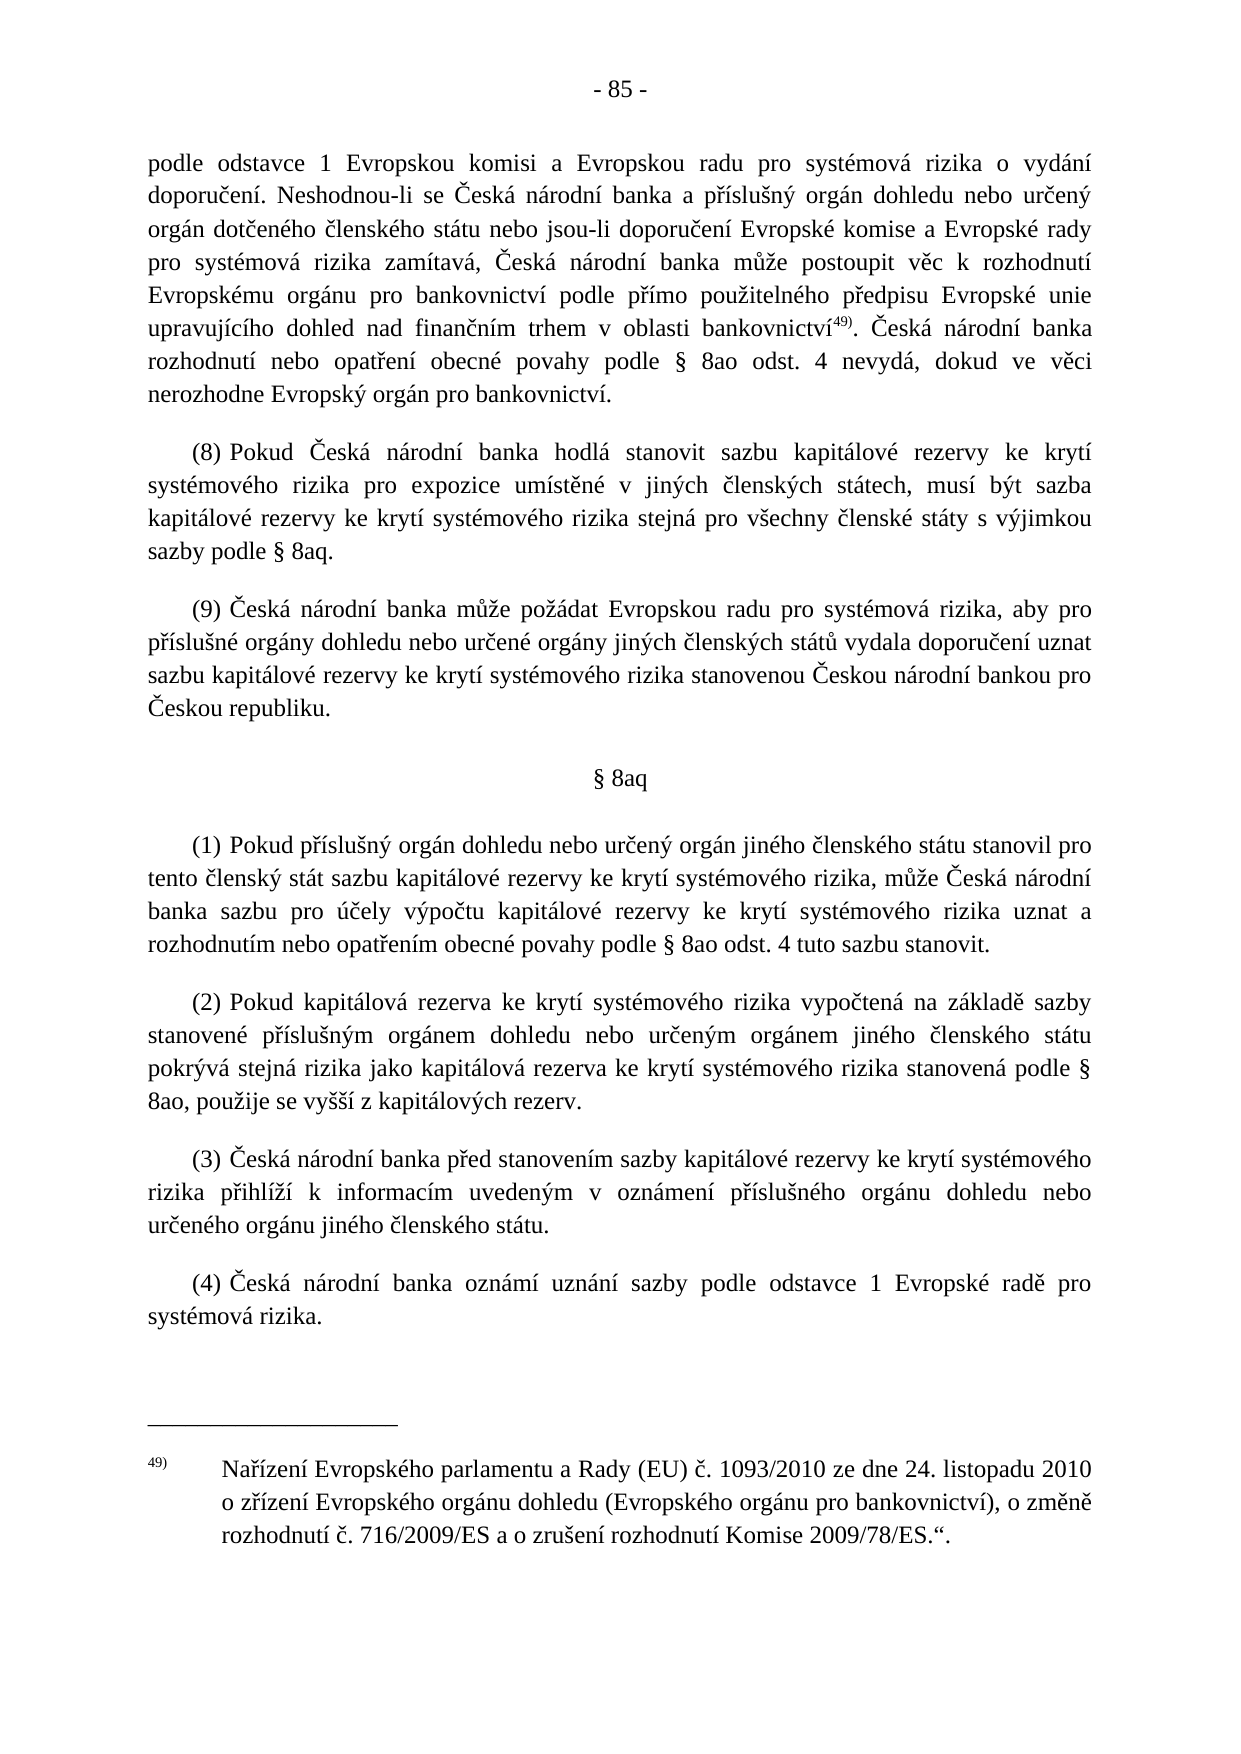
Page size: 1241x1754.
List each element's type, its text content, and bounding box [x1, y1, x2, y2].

text ____________________ [148, 1400, 1093, 1429]
list Česká národní banka před stanovením sazby kapitálové rezervy ke krytí systémového rizika přihlíží k informacím uvedeným v oznámení příslušného orgánu dohledu nebo určeného orgánu jiného členského státu. [148, 1144, 1093, 1239]
text Pokud Česká národní banka hodlá stanovit sazbu kapitálové rezervy ke krytí systémového rizika pro expozice umístěné v jiných členských státech, musí být sazba kapitálové rezervy ke krytí systémového rizika stejná pro všechny členské státy s výjimkou sazby podle § 8aq. [148, 437, 1093, 564]
text § 8aq [148, 763, 1093, 792]
list Pokud příslušný orgán dohledu nebo určený orgán jiného členského státu stanovil pro tento členský stát sazbu kapitálové rezervy ke krytí systémového rizika, může Česká národní banka sazbu pro účely výpočtu kapitálové rezervy ke krytí systémového rizika uznat a rozhodnutím nebo opatřením obecné povahy podle § 8ao odst. 4 tuto sazbu stanovit. [148, 830, 1093, 958]
text 49) Nařízení Evropského parlamentu a Rady (EU) č. 1093/2010 ze dne 24. listopadu 2010 o zřízení Evropského orgánu dohledu (Evropského orgánu pro bankovnictví), o změně rozhodnutí č. 716/2009/ES a o zrušení rozhodnutí Komise 2009/78/ES.“. [148, 1454, 1093, 1549]
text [148, 148, 1093, 407]
list Česká národní banka oznámí uznání sazby podle odstavce 1 Evropské radě pro systémová rizika. [148, 1268, 1093, 1330]
list Pokud kapitálová rezerva ke krytí systémového rizika vypočtená na základě sazby stanovené příslušným orgánem dohledu nebo určeným orgánem jiného členského státu pokrývá stejná rizika jako kapitálová rezerva ke krytí systémového rizika stanovená podle § 8ao, použije se vyšší z kapitálových rezerv. [148, 987, 1093, 1115]
text Česká národní banka může požádat Evropskou radu pro systémová rizika, aby pro příslušné orgány dohledu nebo určené orgány jiných členských států vydala doporučení uznat sazbu kapitálové rezervy ke krytí systémového rizika stanovenou Českou národní bankou pro Českou republiku. [148, 594, 1093, 722]
